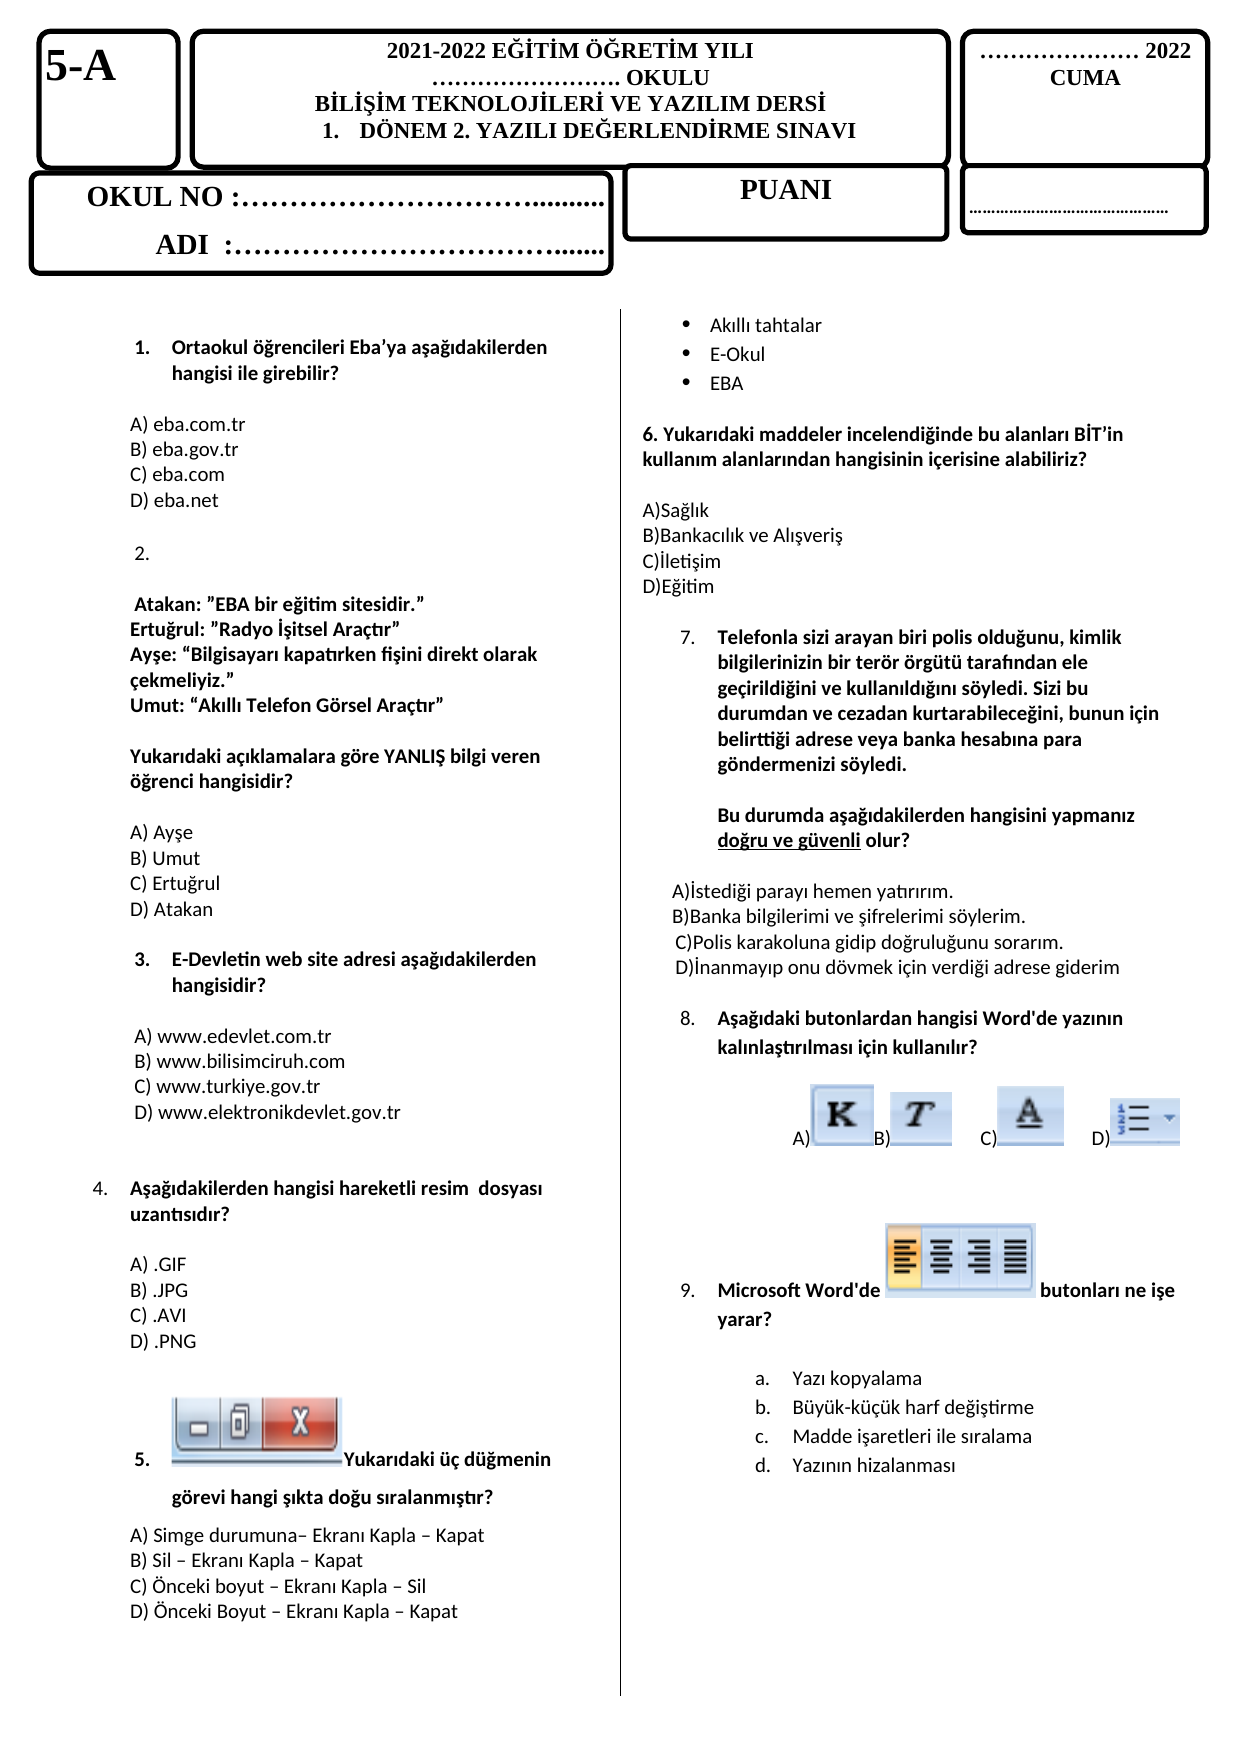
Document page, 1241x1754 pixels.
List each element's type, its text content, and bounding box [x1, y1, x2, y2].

list Ortaokul öğrencileri Eba’ya aşağıdakilerden hangisi ile girebilir? [134, 334, 598, 385]
list D) .PNG [130, 1328, 598, 1353]
list EBA [682, 367, 1181, 395]
list B) .JPG [130, 1277, 598, 1302]
list A) .GIF [130, 1252, 598, 1277]
list B) Umut [130, 845, 598, 870]
list D) eba.net [130, 487, 598, 512]
list D) Önceki Boyut – Ekranı Kapla – Kapat [130, 1598, 598, 1624]
list D) www.elektronikdevlet.gov.tr [134, 1099, 598, 1124]
list B) eba.gov.tr [130, 436, 598, 462]
list Madde işaretleri ile sıralama [755, 1423, 1181, 1448]
text A)İstediği parayı hemen yatırırım. [672, 878, 1181, 904]
list C) Ertuğrul [130, 870, 598, 896]
text D)İnanmayıp onu dövmek için verdiği adrese giderim [642, 954, 1181, 980]
text B)Banka bilgilerimi ve şifrelerimi söylerim. [672, 904, 1181, 929]
list Telefonla sizi arayan biri polis olduğunu, kimlik bilgilerinizin bir terör örgütü tarafından ele geçirildiğini ve kullanıldığını söyledi. Sizi bu durumdan ve cezadan kurtarabileceğini, bunun için belirttiği adrese veya banka hesabına para göndermenizi söyledi. [680, 624, 1181, 777]
text 6. Yukarıdaki maddeler incelendiğinde bu alanları BİT’in kullanım alanlarından hangisinin içerisine alabiliriz? [642, 421, 1181, 472]
list Aşağıdaki butonlardan hangisi Word'de yazının kalınlaştırılması için kullanılır? [680, 1005, 1181, 1060]
text C)İletişim [642, 548, 1181, 573]
list Microsoft Word'de butonları ne işe yarar? [680, 1224, 1181, 1332]
list B) www.bilisimciruh.com [134, 1048, 598, 1074]
text Atakan: ”EBA bir eğitim sitesidir.” [134, 591, 598, 616]
text D)Eğitim [642, 573, 1181, 599]
text B)Bankacılık ve Alışveriş [642, 522, 1181, 548]
list Aşağıdakilerden hangisi hareketli resim dosyası uzantısıdır? [92, 1175, 598, 1226]
list A) www.edevlet.com.tr [134, 1023, 598, 1048]
picture [810, 1084, 874, 1146]
list C) eba.com [130, 462, 598, 487]
list Ayşe: “Bilgisayarı kapatırken fişini direkt olarak çekmeliyiz.” [130, 642, 598, 692]
list Yazı kopyalama [755, 1365, 1181, 1390]
list E-Okul [682, 338, 1181, 367]
list C) .AVI [130, 1302, 598, 1328]
list Ertuğrul: ”Radyo İşitsel Araçtır” [130, 616, 598, 642]
picture [885, 1223, 1036, 1298]
list Büyük-küçük harf değiştirme [755, 1394, 1181, 1419]
list Yazının hizalanması [755, 1452, 1181, 1478]
picture [997, 1086, 1064, 1146]
text A)Sağlık [642, 497, 1181, 522]
list C) www.turkiye.gov.tr [134, 1074, 598, 1099]
list C) Önceki boyut – Ekranı Kapla – Sil [130, 1573, 598, 1598]
picture [171, 1378, 344, 1467]
list Yukarıdaki açıklamalara göre YANLIŞ bilgi veren öğrenci hangisidir? [130, 743, 598, 794]
picture [1110, 1098, 1180, 1146]
list A) Ayşe [130, 819, 598, 845]
list Bu durumda aşağıdakilerden hangisini yapmanız doğru ve güvenli olur? [717, 802, 1181, 853]
list D) Atakan [130, 896, 598, 921]
list E-Devletin web site adresi aşağıdakilerden hangisidir? [134, 947, 598, 997]
text C)Polis karakoluna gidip doğruluğunu sorarım. [642, 929, 1181, 954]
list A) Simge durumuna– Ekranı Kapla – Kapat [130, 1522, 598, 1548]
list A) eba.com.tr [130, 411, 598, 436]
picture [890, 1092, 952, 1146]
list B) Sil – Ekranı Kapla – Kapat [130, 1548, 598, 1573]
list Umut: “Akıllı Telefon Görsel Araçtır” [130, 692, 598, 718]
list Akıllı tahtalar [682, 309, 1181, 338]
